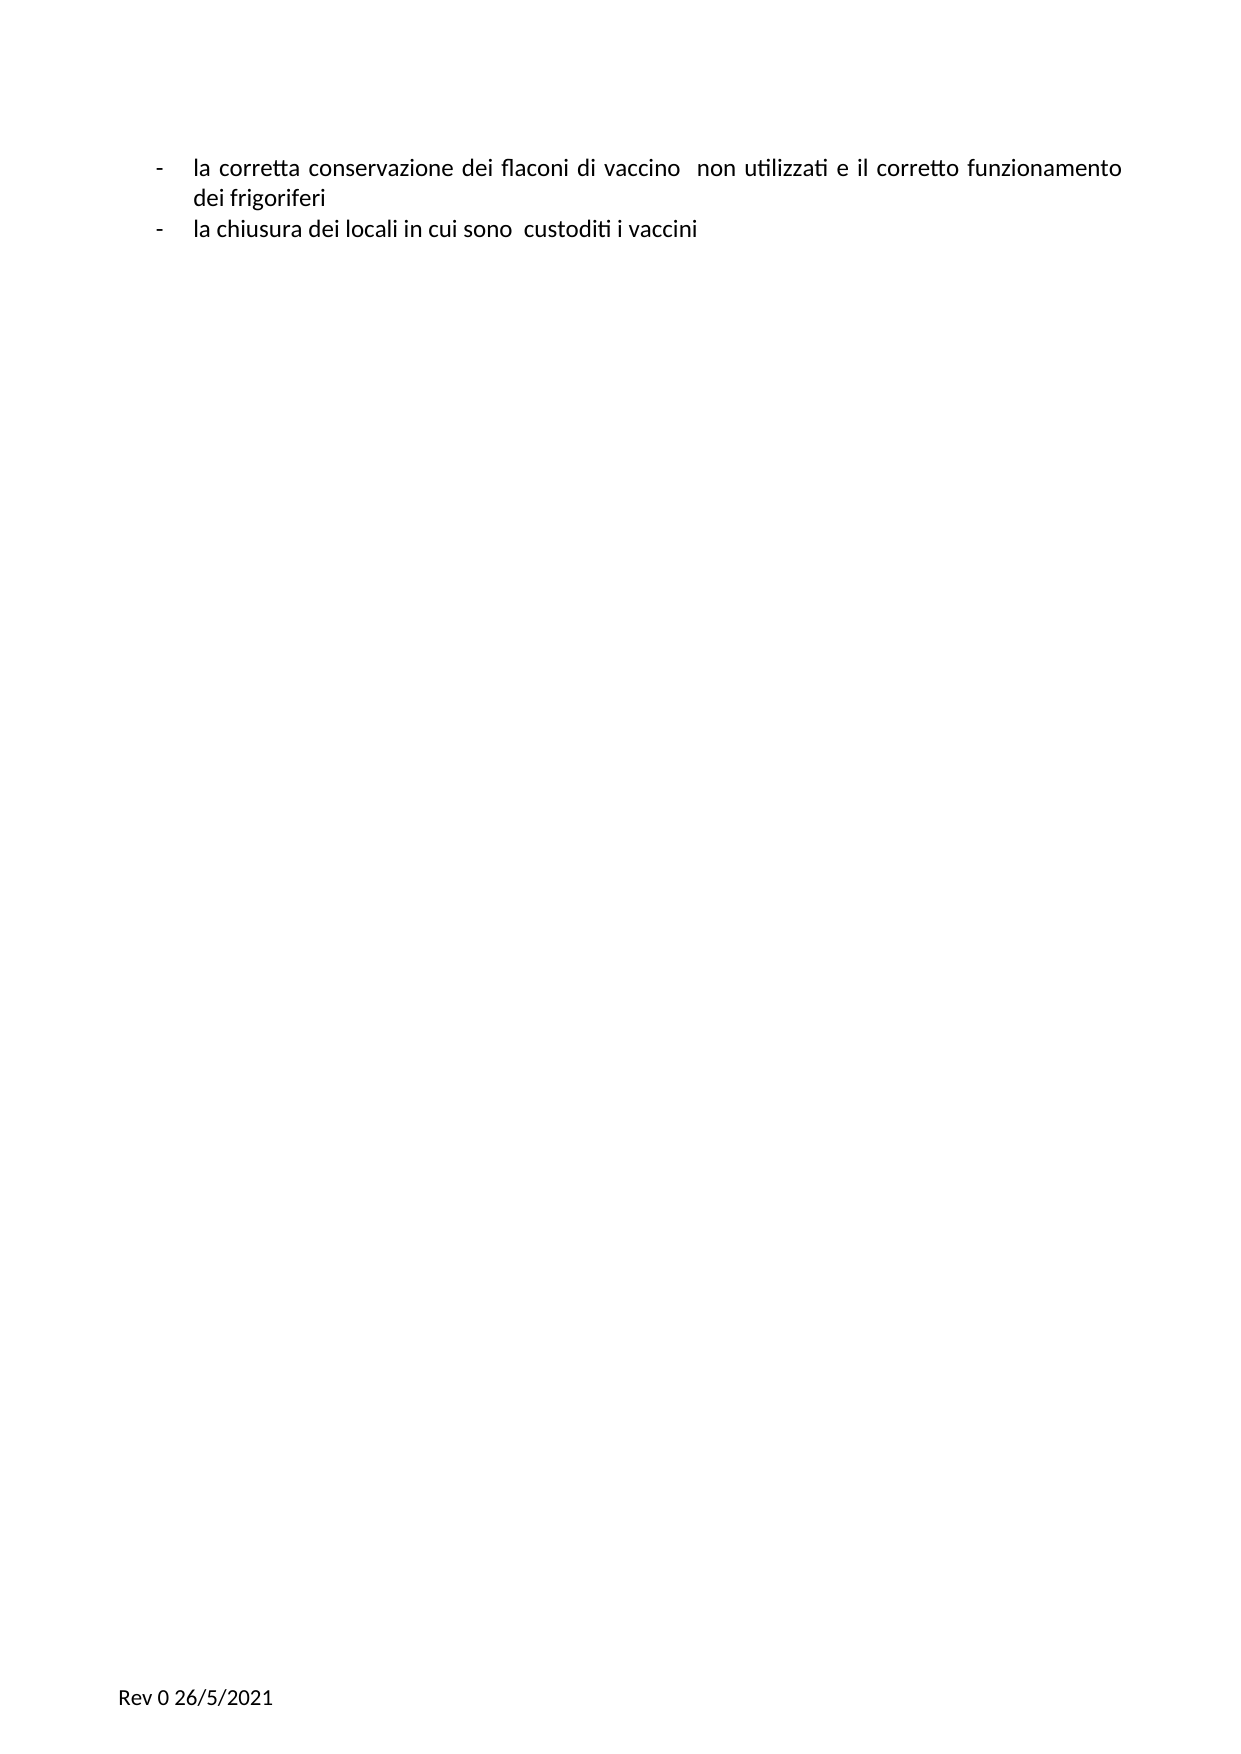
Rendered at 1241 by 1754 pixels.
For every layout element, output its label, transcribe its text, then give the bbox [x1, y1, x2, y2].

list la chiusura dei locali in cui sono custoditi i vaccini [156, 213, 1123, 243]
list la corretta conservazione dei flaconi di vaccino non utilizzati e il corretto funzionamento dei frigoriferi [156, 152, 1123, 213]
